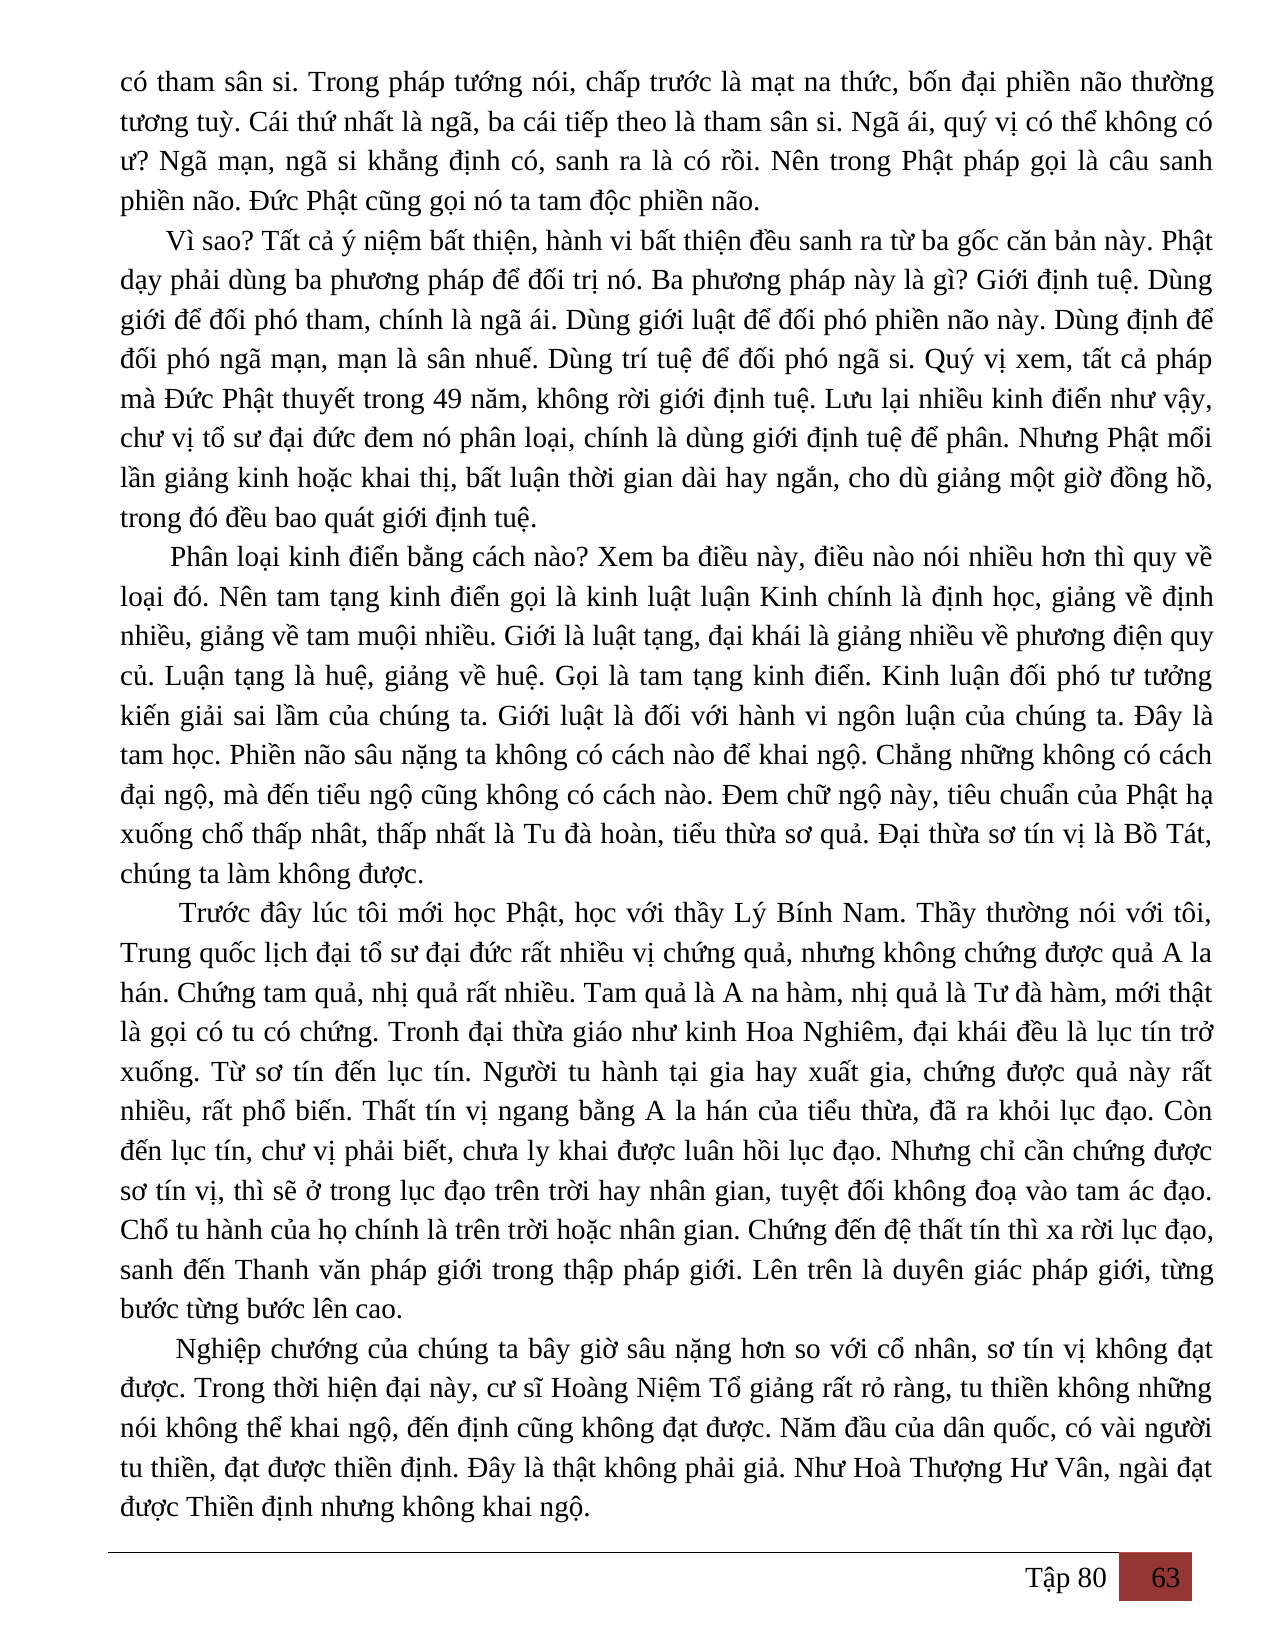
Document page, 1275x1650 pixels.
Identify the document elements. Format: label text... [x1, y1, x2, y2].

text Vì sao? Tất cả ý niệm bất thiện, hành vi bất thiện đều sanh ra từ ba gốc căn bản này. Phật dạy phải dùng ba phương pháp để đối trị nó. Ba phương pháp này là gì? Giới định tuệ. Dùng giới để đối phó tham, chính là ngã ái. Dùng giới luật để đối phó phiền não này. Dùng định để đối phó ngã mạn, mạn là sân nhuế. Dùng trí tuệ để đối phó ngã si. Quý vị xem, tất cả pháp mà Đức Phật thuyết trong 49 năm, không rời giới định tuệ. Lưu lại nhiều kinh điển như vậy, chư vị tổ sư đại đức đem nó phân loại, chính là dùng giới định tuệ để phân. Nhưng Phật mổi lần giảng kinh hoặc khai thị, bất luận thời gian dài hay ngắn, cho dù giảng một giờ đồng hồ, trong đó đều bao quát giới định tuệ. [120, 218, 1215, 535]
text Phân loại kinh điển bằng cách nào? Xem ba điều này, điều nào nói nhiều hơn thì quy về loại đó. Nên tam tạng kinh điển gọi là kinh luật luận Kinh chính là định học, giảng về định nhiều, giảng về tam muội nhiều. Giới là luật tạng, đại khái là giảng nhiều về phương điện quy củ. Luận tạng là huệ, giảng về huệ. Gọi là tam tạng kinh điển. Kinh luận đối phó tư tưởng kiến giải sai lầm của chúng ta. Giới luật là đối với hành vi ngôn luận của chúng ta. Đây là tam học. Phiền não sâu nặng ta không có cách nào để khai ngộ. Chẳng những không có cách đại ngộ, mà đến tiểu ngộ cũng không có cách nào. Đem chữ ngộ này, tiêu chuẩn của Phật hạ xuống chổ thấp nhât, thấp nhất là Tu đà hoàn, tiểu thừa sơ quả. Đại thừa sơ tín vị là Bồ Tát, chúng ta làm không được. [120, 535, 1215, 891]
text Trước đây lúc tôi mới học Phật, học với thầy Lý Bính Nam. Thầy thường nói với tôi, Trung quốc lịch đại tổ sư đại đức rất nhiều vị chứng quả, nhưng không chứng được quả A la hán. Chứng tam quả, nhị quả rất nhiều. Tam quả là A na hàm, nhị quả là Tư đà hàm, mới thật là gọi có tu có chứng. Tronh đại thừa giáo như kinh Hoa Nghiêm, đại khái đều là lục tín trở xuống. Từ sơ tín đến lục tín. Người tu hành tại gia hay xuất gia, chứng được quả này rất nhiều, rất phổ biến. Thất tín vị ngang bằng A la hán của tiểu thừa, đã ra khỏi lục đạo. Còn đến lục tín, chư vị phải biết, chưa ly khai được luân hồi lục đạo. Nhưng chỉ cần chứng được sơ tín vị, thì sẽ ở trong lục đạo trên trời hay nhân gian, tuyệt đối không đoạ vào tam ác đạo. Chổ tu hành của họ chính là trên trời hoặc nhân gian. Chứng đến đệ thất tín thì xa rời lục đạo, sanh đến Thanh văn pháp giới trong thập pháp giới. Lên trên là duyên giác pháp giới, từng bước từng bước lên cao. [120, 891, 1215, 1327]
text Nghiệp chướng của chúng ta bây giờ sâu nặng hơn so với cổ nhân, sơ tín vị không đạt được. Trong thời hiện đại này, cư sĩ Hoàng Niệm Tổ giảng rất rỏ ràng, tu thiền không những nói không thể khai ngộ, đến định cũng không đạt được. Năm đầu của dân quốc, có vài người tu thiền, đạt được thiền định. Đây là thật không phải giả. Như Hoà Thượng Hư Vân, ngài đạt được Thiền định nhưng không khai ngộ. [120, 1327, 1215, 1524]
